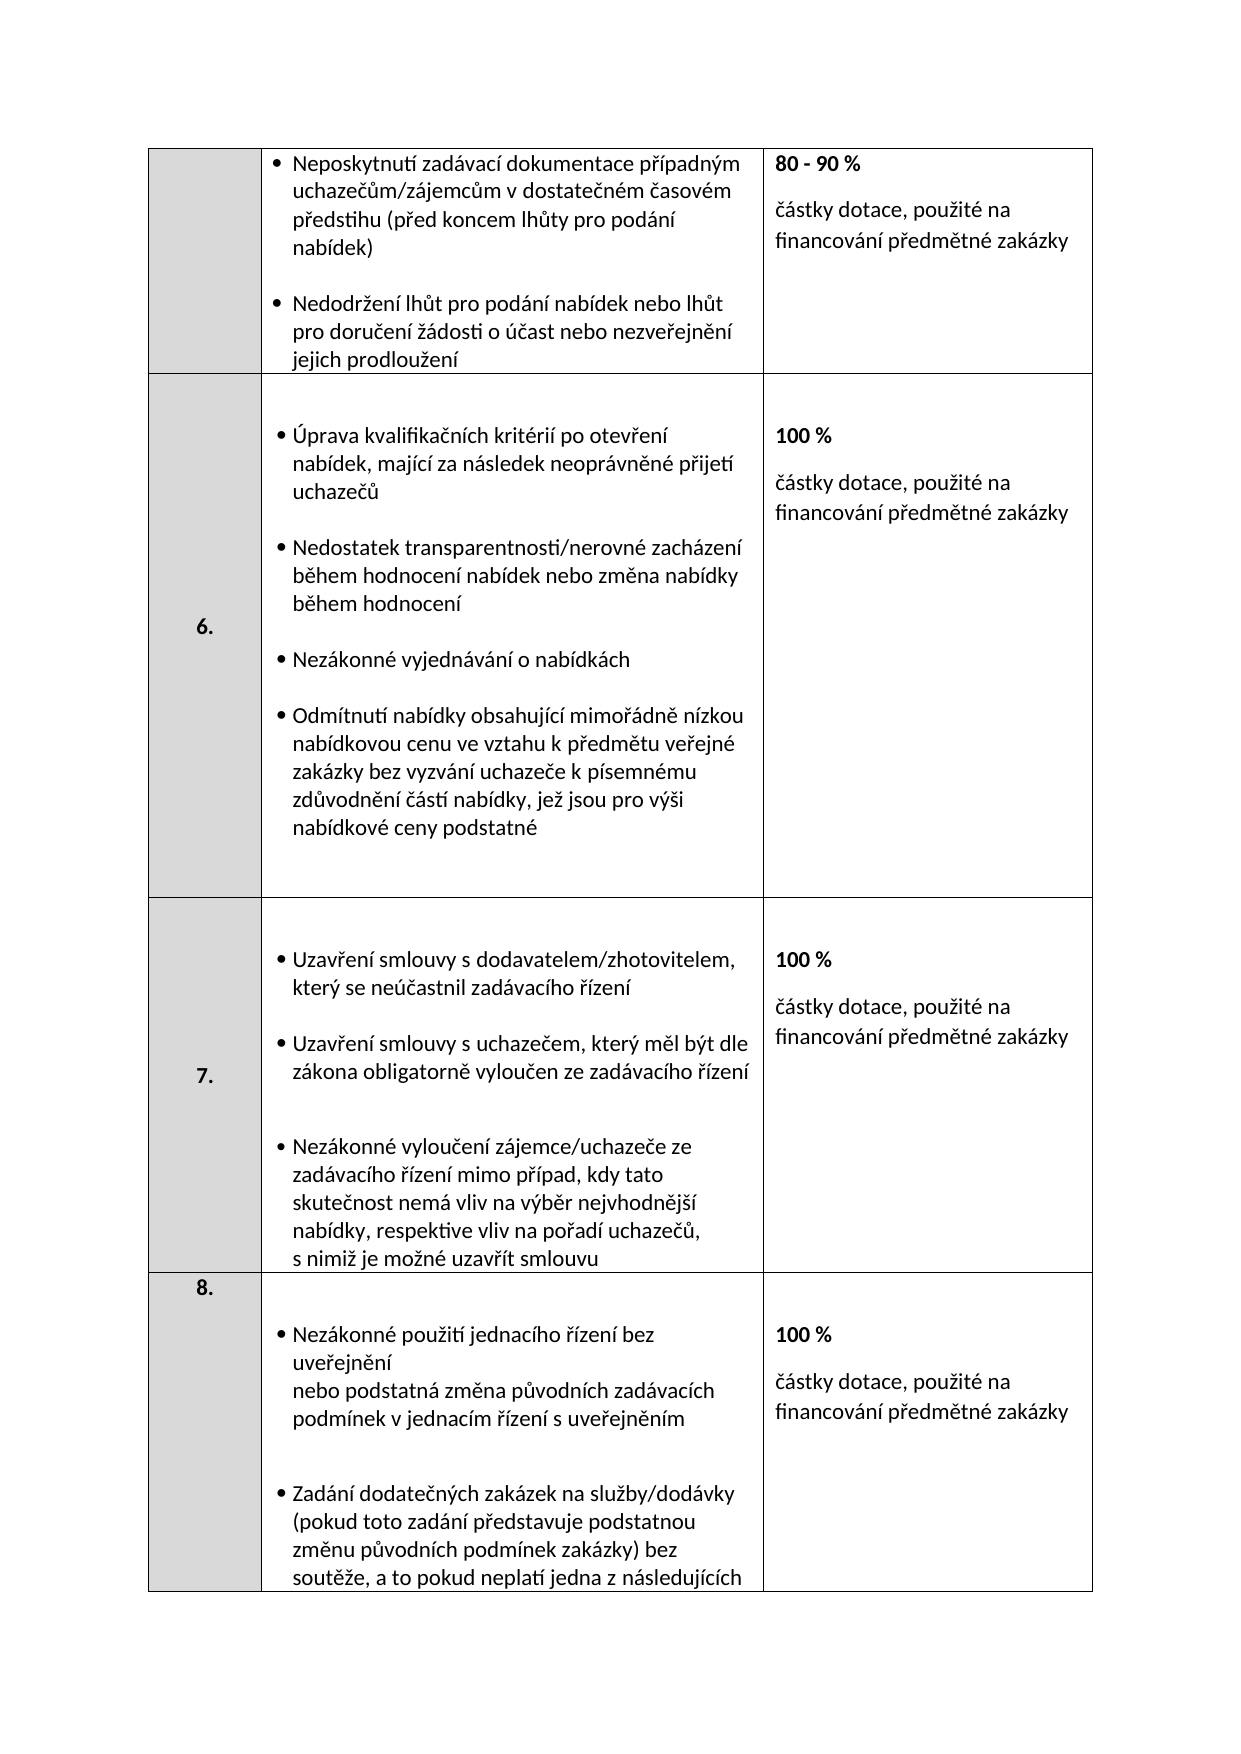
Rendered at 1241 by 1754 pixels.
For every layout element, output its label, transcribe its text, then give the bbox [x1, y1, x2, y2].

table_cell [262, 1273, 763, 1591]
table_cell 8. [149, 1273, 261, 1591]
table_cell 7. [149, 898, 261, 1272]
table_cell 5. [149, 149, 261, 373]
table_cell 100 % částky dotace, použité na financování předmětné zakázky [764, 898, 1092, 1272]
table_cell Uzavření smlouvy s dodavatelem/zhotovitelem, který se neúčastnil zadávacího řízení Uzavření smlouvy s uchazečem, který měl být dle zákona obligatorně vyloučen ze zadávacího řízení Nezákonné vyloučení zájemce/uchazeče ze zadávacího řízení mimo případ, kdy tato skutečnost nemá vliv na výběr nejvhodnější nabídky, respektive vliv na pořadí uchazečů, s nimiž je možné uzavřít smlouvu [262, 898, 763, 1272]
table_cell Úprava kvalifikačních kritérií po otevření nabídek, mající za následek neoprávněné přijetí uchazečů Nedostatek transparentnosti/nerovné zacházení během hodnocení nabídek nebo změna nabídky během hodnocení Nezákonné vyjednávání o nabídkách Odmítnutí nabídky obsahující mimořádně nízkou nabídkovou cenu ve vztahu k předmětu veřejné zakázky bez vyzvání uchazeče k písemnému zdůvodnění částí nabídky, jež jsou pro výši nabídkové ceny podstatné [262, 374, 763, 897]
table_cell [764, 149, 1092, 373]
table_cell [764, 1273, 1092, 1591]
table_cell 100 % částky dotace, použité na financování předmětné zakázky [764, 374, 1092, 897]
table_cell 6. [149, 374, 261, 897]
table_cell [262, 149, 763, 373]
